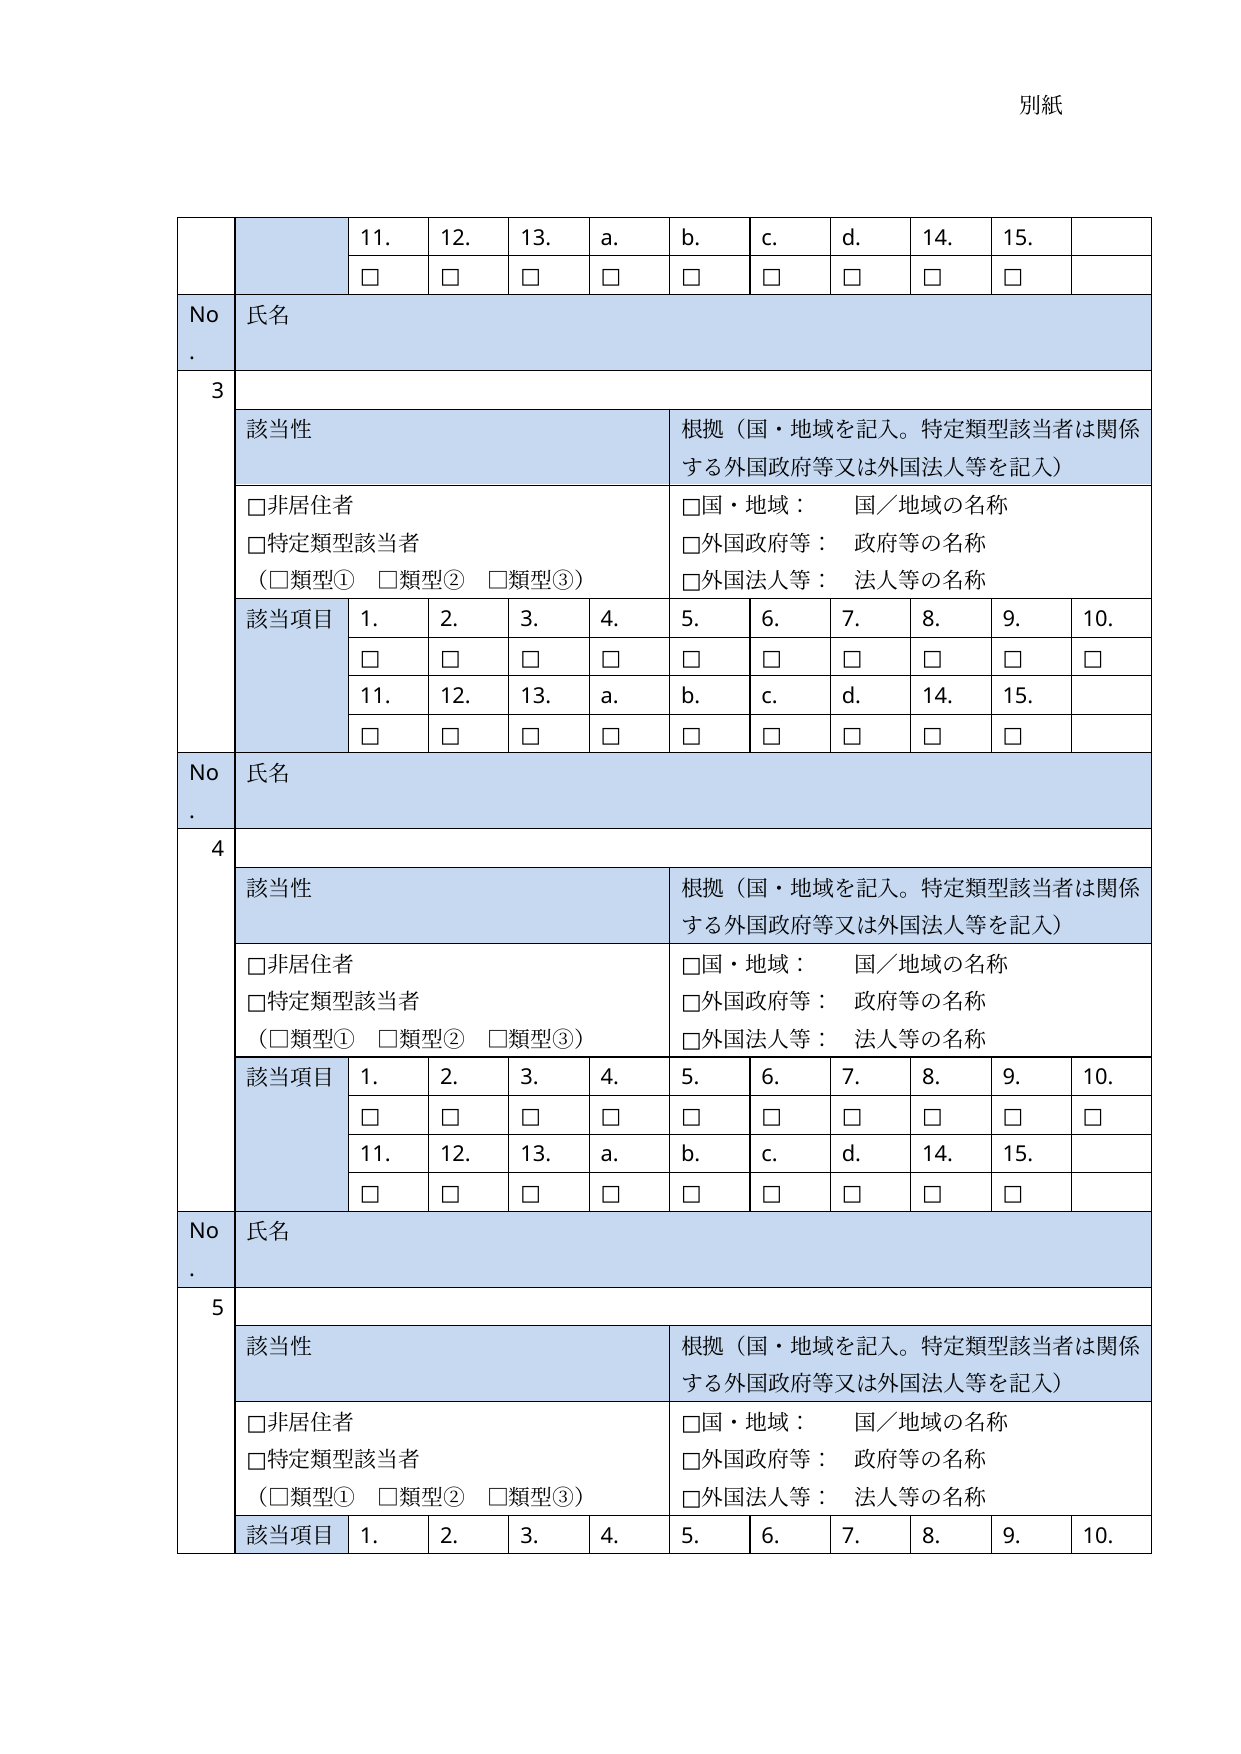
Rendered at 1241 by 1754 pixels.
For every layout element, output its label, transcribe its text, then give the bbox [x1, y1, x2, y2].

table_cell □ [429, 638, 508, 675]
table_cell 13. [509, 218, 589, 255]
table_cell 5 [178, 1288, 234, 1553]
table_cell □ [349, 1173, 428, 1211]
table_cell 13. [509, 1135, 589, 1172]
table_cell 4 [178, 829, 234, 1211]
table_cell □ [590, 1173, 669, 1211]
table_cell a. [590, 676, 669, 714]
table_cell 9. [992, 1058, 1071, 1095]
table_cell 該当性 [236, 868, 669, 943]
table_cell 6. [751, 599, 830, 637]
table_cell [670, 486, 1151, 598]
table_cell □ [1072, 638, 1151, 675]
table_cell 12. [429, 676, 508, 714]
table_cell 該当性 [236, 1326, 669, 1401]
table_cell □ [429, 715, 508, 752]
table_cell [1072, 218, 1151, 255]
table_cell □ [831, 1173, 910, 1211]
table_cell □ [349, 715, 428, 752]
table_cell 9. [992, 1516, 1071, 1553]
table_cell □ [751, 1173, 830, 1211]
table_cell 13. [509, 676, 589, 714]
table_cell [1072, 1173, 1151, 1211]
table_cell □ [670, 638, 749, 675]
table_cell □ [911, 256, 991, 294]
table_cell □ [349, 256, 428, 294]
table_cell □ [751, 715, 830, 752]
table_cell 14. [911, 218, 991, 255]
table_cell 10. [1072, 1058, 1151, 1095]
table_cell □ [670, 715, 749, 752]
table_cell □非居住者 □特定類型該当者 （□類型① □類型② □類型③） [236, 1402, 669, 1515]
table_cell 14. [911, 676, 991, 714]
table_cell □ [751, 1096, 830, 1133]
table_cell d. [831, 1135, 910, 1172]
table_cell [236, 371, 1151, 408]
table_cell 3. [509, 1058, 589, 1095]
table_cell 8. [911, 1516, 991, 1553]
table_cell 11. [349, 1135, 428, 1172]
table_cell 該当項目 [236, 1058, 348, 1211]
table_cell d. [831, 676, 910, 714]
table_cell [1072, 715, 1151, 752]
table_cell □ [831, 715, 910, 752]
table_cell □ [992, 1096, 1071, 1133]
table_cell □ [911, 1173, 991, 1211]
table_cell 6. [751, 1516, 830, 1553]
table_cell 氏名 [236, 753, 1151, 828]
table_cell 11. [349, 218, 428, 255]
table_cell 氏名 [236, 1212, 1151, 1287]
table_cell 15. [992, 1135, 1071, 1172]
table_cell □ [349, 638, 428, 675]
table_cell 9. [992, 599, 1071, 637]
table_cell No. [178, 295, 234, 370]
table_cell □ [429, 1173, 508, 1211]
table_cell 10. [1072, 1516, 1151, 1553]
table_cell □ [992, 256, 1071, 294]
table_cell No. [178, 753, 234, 828]
table_cell □ [509, 256, 589, 294]
table_cell □ [429, 256, 508, 294]
table_cell 8. [911, 1058, 991, 1095]
table_cell 根拠（国・地域を記入。特定類型該当者は関係する外国政府等又は外国法人等を記入） [670, 868, 1151, 943]
table_cell □ [831, 638, 910, 675]
table_cell b. [670, 676, 749, 714]
table_cell 該当項目 [236, 1516, 348, 1553]
table_cell 該当性 [236, 410, 669, 484]
table_cell 4. [590, 599, 669, 637]
table_cell [236, 829, 1151, 867]
table_cell 根拠（国・地域を記入。特定類型該当者は関係する外国政府等又は外国法人等を記入） [670, 410, 1151, 484]
table_cell 10. [1072, 599, 1151, 637]
table_cell 5. [670, 599, 749, 637]
table_cell □ [590, 1096, 669, 1133]
table_cell 4. [590, 1516, 669, 1553]
table_cell 14. [911, 1135, 991, 1172]
table_cell □ [590, 256, 669, 294]
table_cell □ [590, 715, 669, 752]
table_cell 氏名 [236, 295, 1151, 370]
table_cell 7. [831, 1058, 910, 1095]
table_cell [1072, 676, 1151, 714]
table_cell 3. [509, 1516, 589, 1553]
table_cell □ [670, 1096, 749, 1133]
table_cell □ [911, 1096, 991, 1133]
table_cell □国・地域： 国／地域の名称 □外国政府等： 政府等の名称 □外国法人等： 法人等の名称 [670, 944, 1151, 1056]
table_cell 該当項目 [236, 599, 348, 752]
table_cell 7. [831, 599, 910, 637]
table_cell □非居住者 □特定類型該当者 （□類型① □類型② □類型③） [236, 944, 669, 1056]
table_cell 12. [429, 218, 508, 255]
table_cell c. [751, 1135, 830, 1172]
table_cell □ [670, 1173, 749, 1211]
table_cell a. [590, 1135, 669, 1172]
table_cell 2. [429, 599, 508, 637]
table_cell □ [992, 715, 1071, 752]
table_cell □ [751, 638, 830, 675]
table_cell c. [751, 218, 830, 255]
table_cell c. [751, 676, 830, 714]
table_cell 7. [831, 1516, 910, 1553]
table_cell 2. [429, 1516, 508, 1553]
table_cell 5. [670, 1516, 749, 1553]
table_cell 4. [590, 1058, 669, 1095]
table_cell □ [1072, 1096, 1151, 1133]
table_cell 15. [992, 218, 1071, 255]
table_cell 根拠（国・地域を記入。特定類型該当者は関係する外国政府等又は外国法人等を記入） [670, 1326, 1151, 1401]
table_cell 8. [911, 599, 991, 637]
table_cell 3. [509, 599, 589, 637]
table_cell □ [590, 638, 669, 675]
table_cell 3 [178, 371, 234, 752]
table_cell 1. [349, 1516, 428, 1553]
table_cell 11. [349, 676, 428, 714]
table_cell □ [349, 1096, 428, 1133]
table_cell 1. [349, 599, 428, 637]
table_cell b. [670, 218, 749, 255]
table_cell □ [509, 1096, 589, 1133]
table_cell 12. [429, 1135, 508, 1172]
table_cell [1072, 1135, 1151, 1172]
table_cell □ [992, 638, 1071, 675]
table_cell □ [911, 638, 991, 675]
table_cell [1072, 256, 1151, 294]
table_cell b. [670, 1135, 749, 1172]
table_cell □ [992, 1173, 1071, 1211]
table_cell a. [590, 218, 669, 255]
table_cell □ [831, 256, 910, 294]
table_cell d. [831, 218, 910, 255]
table_cell □ [911, 715, 991, 752]
table_cell □非居住者 □特定類型該当者 （□類型① □類型② □類型③） [236, 486, 669, 598]
table_cell □ [670, 256, 749, 294]
table_cell 1. [349, 1058, 428, 1095]
table_cell □ [509, 1173, 589, 1211]
table_cell No. [178, 1212, 234, 1287]
table_cell □ [751, 256, 830, 294]
table_cell 15. [992, 676, 1071, 714]
table_cell □国・地域： 国／地域の名称 □外国政府等： 政府等の名称 □外国法人等： 法人等の名称 [670, 1402, 1151, 1515]
table_cell □ [509, 638, 589, 675]
table_cell □ [831, 1096, 910, 1133]
table_cell 6. [751, 1058, 830, 1095]
table_cell □ [429, 1096, 508, 1133]
table_cell □ [509, 715, 589, 752]
table_cell 2. [429, 1058, 508, 1095]
table_cell [236, 1288, 1151, 1325]
table_cell 5. [670, 1058, 749, 1095]
